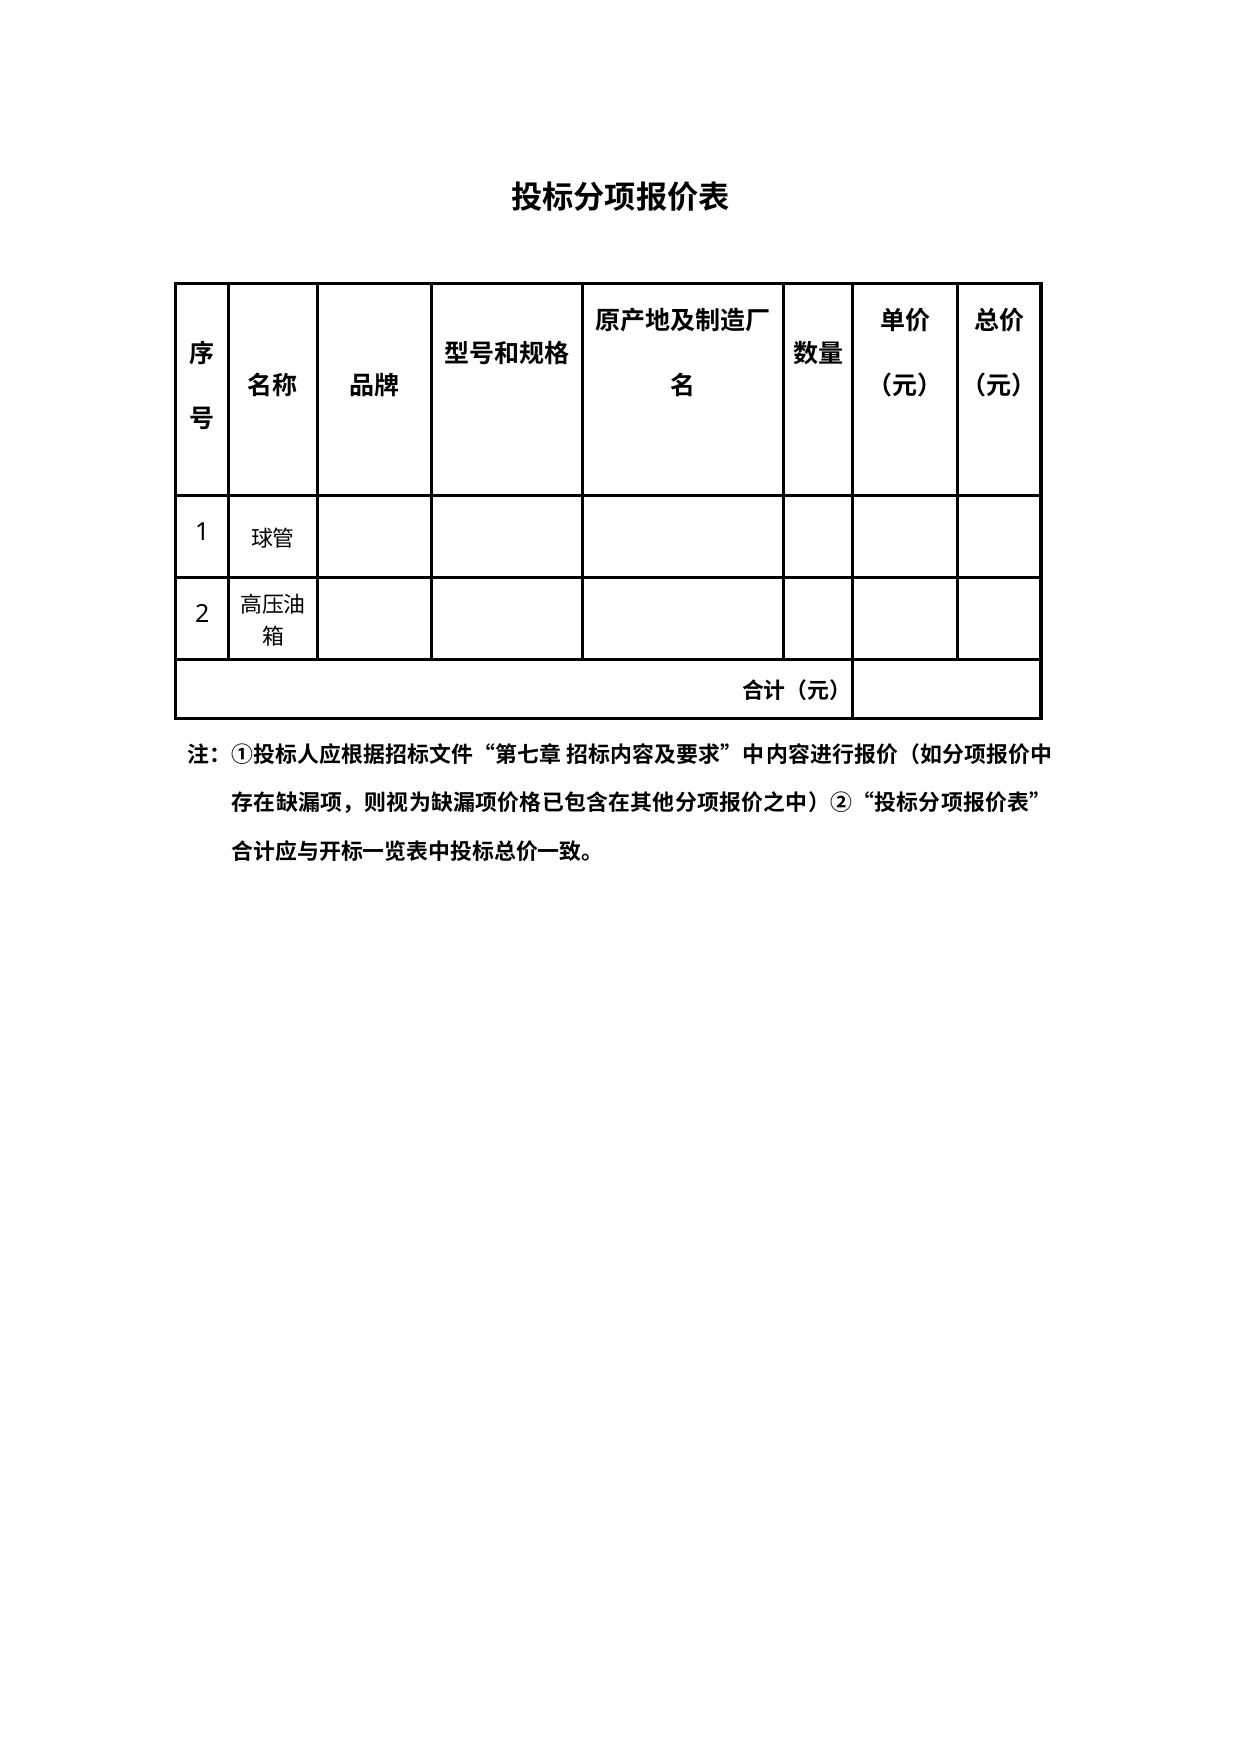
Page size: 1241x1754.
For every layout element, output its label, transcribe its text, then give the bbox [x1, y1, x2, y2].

table_header 原产地及制造厂名 [584, 285, 782, 494]
table_cell [854, 661, 1039, 717]
table_cell 合计（元） [177, 661, 851, 717]
text 注：①投标人应根据招标文件“第七章 招标内容及要求”中内容进行报价（如分项报价中存在缺漏项，则视为缺漏项价格已包含在其他分项报价之中）②“投标分项报价表”合计应与开标一览表中投标总价一致。 [187, 736, 1053, 866]
table_header 数量 [785, 285, 851, 494]
table_header 品牌 [319, 285, 430, 494]
table_cell [785, 497, 851, 576]
table_cell [959, 497, 1039, 576]
table_header 总价 （元） [959, 285, 1039, 494]
table_header 序号 [177, 285, 227, 494]
table_cell 1 [177, 497, 227, 576]
table_cell [319, 579, 430, 658]
table_header 名称 [230, 285, 316, 494]
table_header 单价 （元） [854, 285, 956, 494]
table_cell [785, 579, 851, 658]
table_cell [584, 497, 782, 576]
table_cell [433, 497, 581, 576]
table_cell [854, 497, 956, 576]
table_cell 高压油箱 [230, 579, 316, 658]
table_cell [584, 579, 782, 658]
table_cell [854, 579, 956, 658]
table_cell [319, 497, 430, 576]
text 投标分项报价表 [187, 162, 1053, 227]
table_cell [959, 579, 1039, 658]
table_header 型号和规格 [433, 285, 581, 494]
table_cell 球管 [230, 497, 316, 576]
table_cell 2 [177, 579, 227, 658]
table_cell [433, 579, 581, 658]
